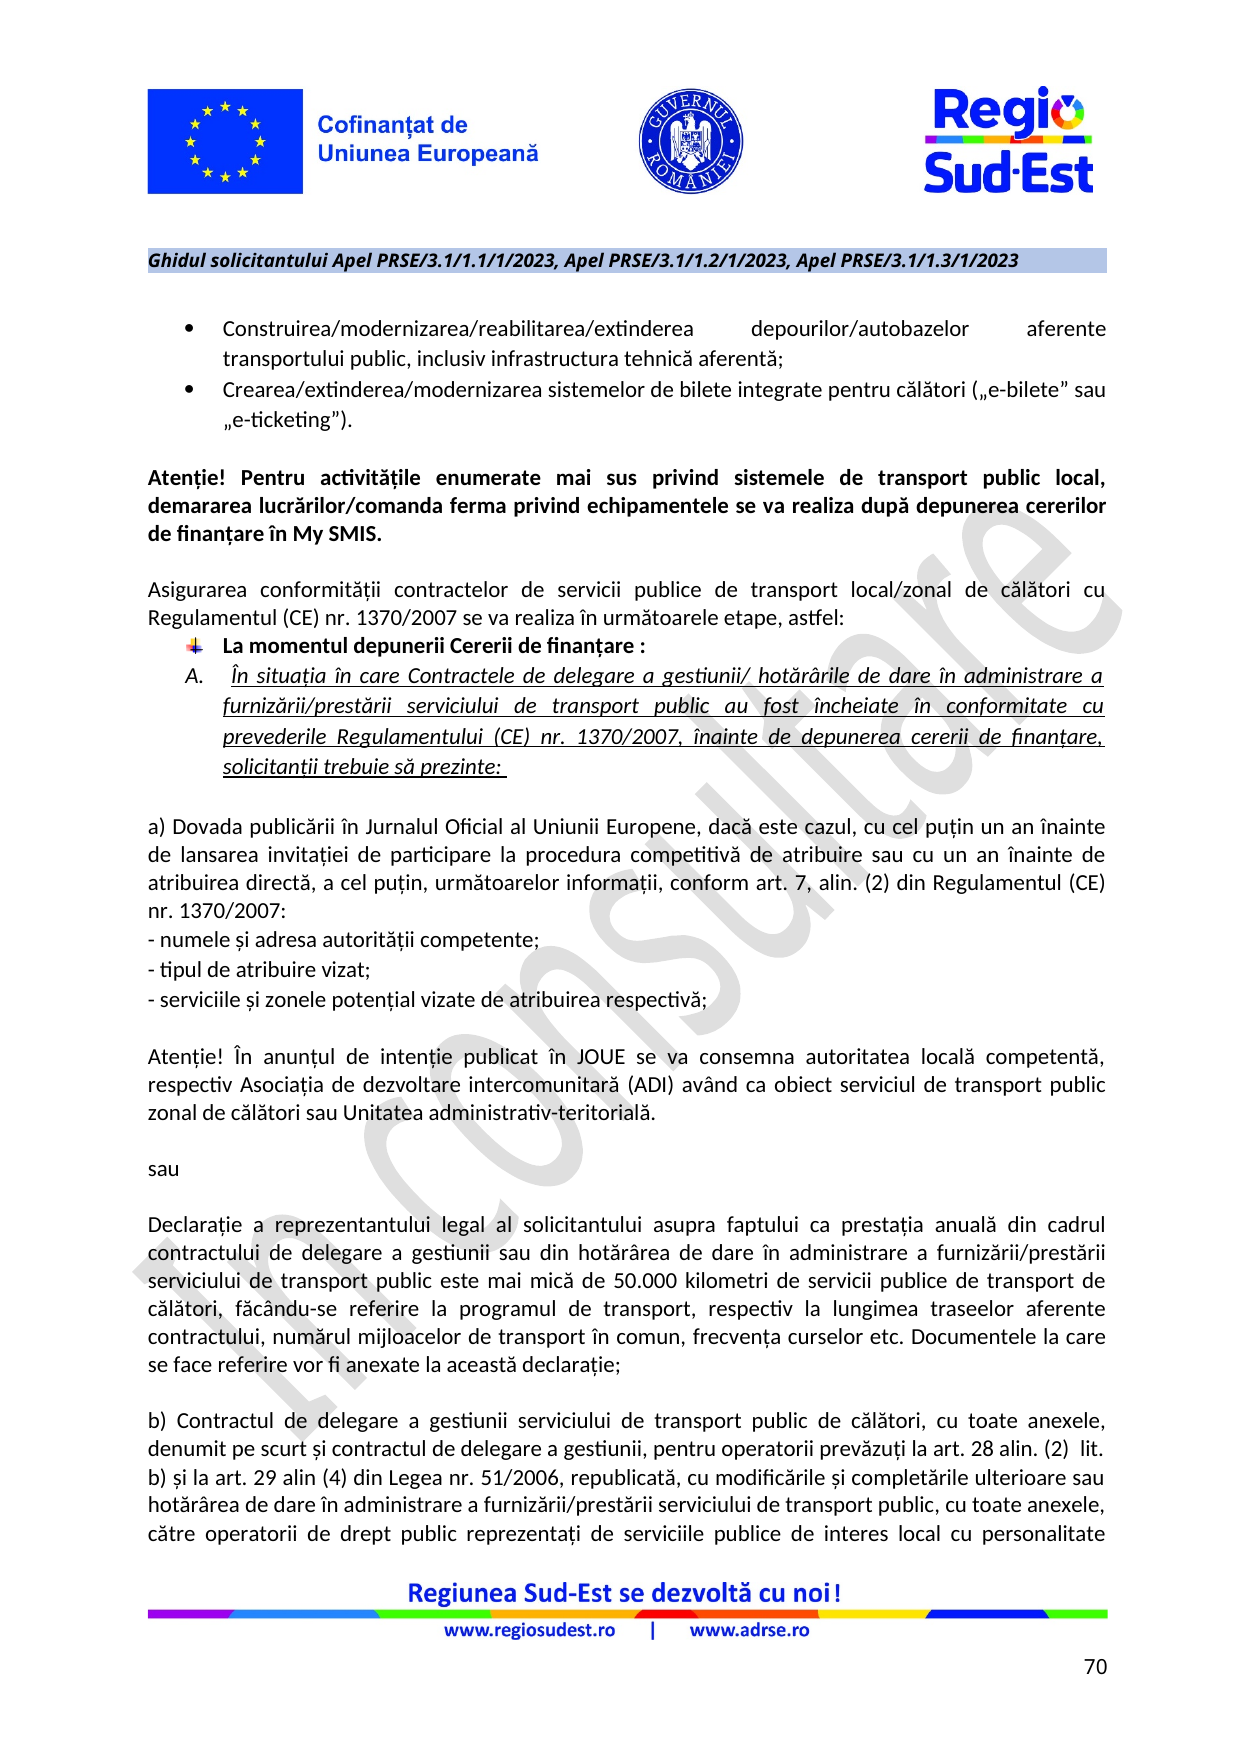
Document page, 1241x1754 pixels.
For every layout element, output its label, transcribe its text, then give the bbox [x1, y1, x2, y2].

text - numele și adresa autorității competente; [148, 926, 1107, 953]
text Atenție! În anunțul de intenție publicat în JOUE se va consemna autoritatea locală competentă, respectiv Asociația de dezvoltare intercomunitară (ADI) având ca obiect serviciul de transport public zonal de călători sau Unitatea administrativ-teritorială. [148, 1042, 1107, 1126]
text Asigurarea conformității contractelor de servicii publice de transport local/zonal de călători cu Regulamentul (CE) nr. 1370/2007 se va realiza în următoarele etape, astfel: [148, 575, 1107, 631]
text - serviciile și zonele potențial vizate de atribuirea respectivă; [148, 985, 1107, 1013]
text a) Dovada publicării în Jurnalul Oficial al Uniunii Europene, dacă este cazul, cu cel puțin un an înainte de lansarea invitației de participare la procedura competitivă de atribuire sau cu un an înainte de atribuirea directă, a cel puțin, următoarelor informații, conform art. 7, alin. (2) din Regulamentul (CE) nr. 1370/2007: [148, 812, 1107, 924]
list Crearea/extinderea/modernizarea sistemelor de bilete integrate pentru călători („e-bilete” sau „e-ticketing”). [185, 375, 1107, 433]
picture [147, 1582, 1108, 1640]
text - tipul de atribuire vizat; [148, 955, 1107, 983]
picture [186, 636, 203, 654]
text Atenție! Pentru activitățile enumerate mai sus privind sistemele de transport public local, demararea lucrărilor/comanda ferma privind echipamentele se va realiza după depunerea cererilor de finanțare în My SMIS. [148, 463, 1107, 547]
list În situația în care Contractele de delegare a gestiunii/ hotărârile de dare în administrare a furnizării/prestării serviciului de transport public au fost încheiate în conformitate cu prevederile Regulamentului (CE) nr. 1370/2007, înainte de depunerea cererii de finanțare, solicitanții trebuie să prezinte: [185, 661, 1107, 780]
list Construirea/modernizarea/reabilitarea/extinderea depourilor/autobazelor aferente transportului public, inclusiv infrastructura tehnică aferentă; [185, 314, 1107, 372]
list La momentul depunerii Cererii de finanțare : [185, 631, 1107, 659]
text sau [148, 1154, 1107, 1182]
picture [147, 86, 1093, 195]
text Declarație a reprezentantului legal al solicitantului asupra faptului ca prestația anuală din cadrul contractului de delegare a gestiunii sau din hotărârea de dare în administrare a furnizării/prestării serviciului de transport public este mai mică de 50.000 kilometri de servicii publice de transport de călători, făcându-se referire la programul de transport, respectiv la lungimea traseelor aferente contractului, numărul mijloacelor de transport în comun, frecvența curselor etc. Documentele la care se face referire vor fi anexate la această declarație; [148, 1210, 1107, 1378]
